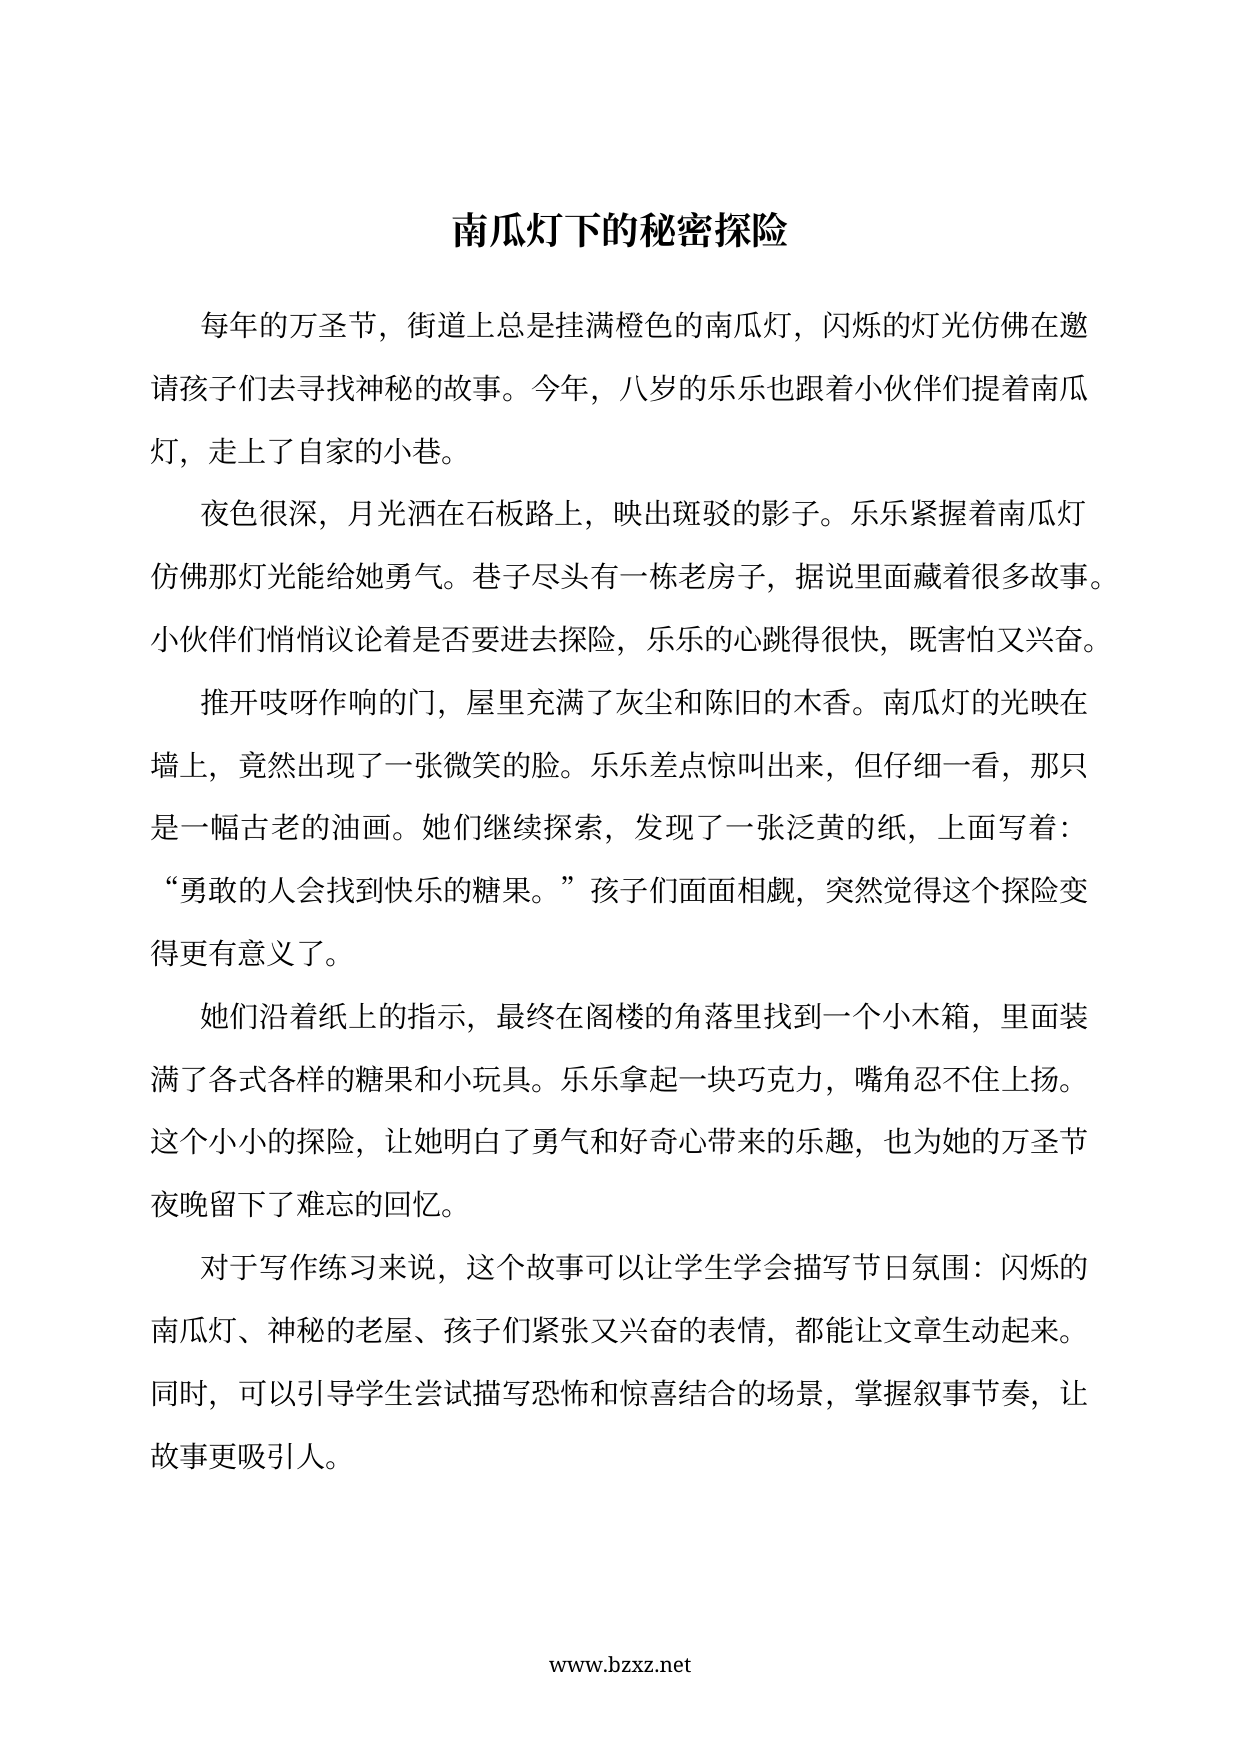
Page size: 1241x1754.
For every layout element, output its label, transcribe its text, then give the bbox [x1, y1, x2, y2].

subtitle 南瓜灯下的秘密探险 [150, 201, 1090, 255]
text 对于写作练习来说，这个故事可以让学生学会描写节日氛围：闪烁的南瓜灯、神秘的老屋、孩子们紧张又兴奋的表情，都能让文章生动起来。同时，可以引导学生尝试描写恐怖和惊喜结合的场景，掌握叙事节奏，让故事更吸引人。 [150, 1245, 1090, 1475]
text 她们沿着纸上的指示，最终在阁楼的角落里找到一个小木箱，里面装满了各式各样的糖果和小玩具。乐乐拿起一块巧克力，嘴角忍不住上扬。这个小小的探险，让她明白了勇气和好奇心带来的乐趣，也为她的万圣节夜晚留下了难忘的回忆。 [150, 994, 1090, 1224]
text 夜色很深，月光洒在石板路上，映出斑驳的影子。乐乐紧握着南瓜灯，仿佛那灯光能给她勇气。巷子尽头有一栋老房子，据说里面藏着很多故事。小伙伴们悄悄议论着是否要进去探险，乐乐的心跳得很快，既害怕又兴奋。 [150, 491, 1090, 659]
text 推开吱呀作响的门，屋里充满了灰尘和陈旧的木香。南瓜灯的光映在墙上，竟然出现了一张微笑的脸。乐乐差点惊叫出来，但仔细一看，那只是一幅古老的油画。她们继续探索，发现了一张泛黄的纸，上面写着：“勇敢的人会找到快乐的糖果。”孩子们面面相觑，突然觉得这个探险变得更有意义了。 [150, 680, 1090, 973]
text 每年的万圣节，街道上总是挂满橙色的南瓜灯，闪烁的灯光仿佛在邀请孩子们去寻找神秘的故事。今年，八岁的乐乐也跟着小伙伴们提着南瓜灯，走上了自家的小巷。 [150, 303, 1090, 470]
